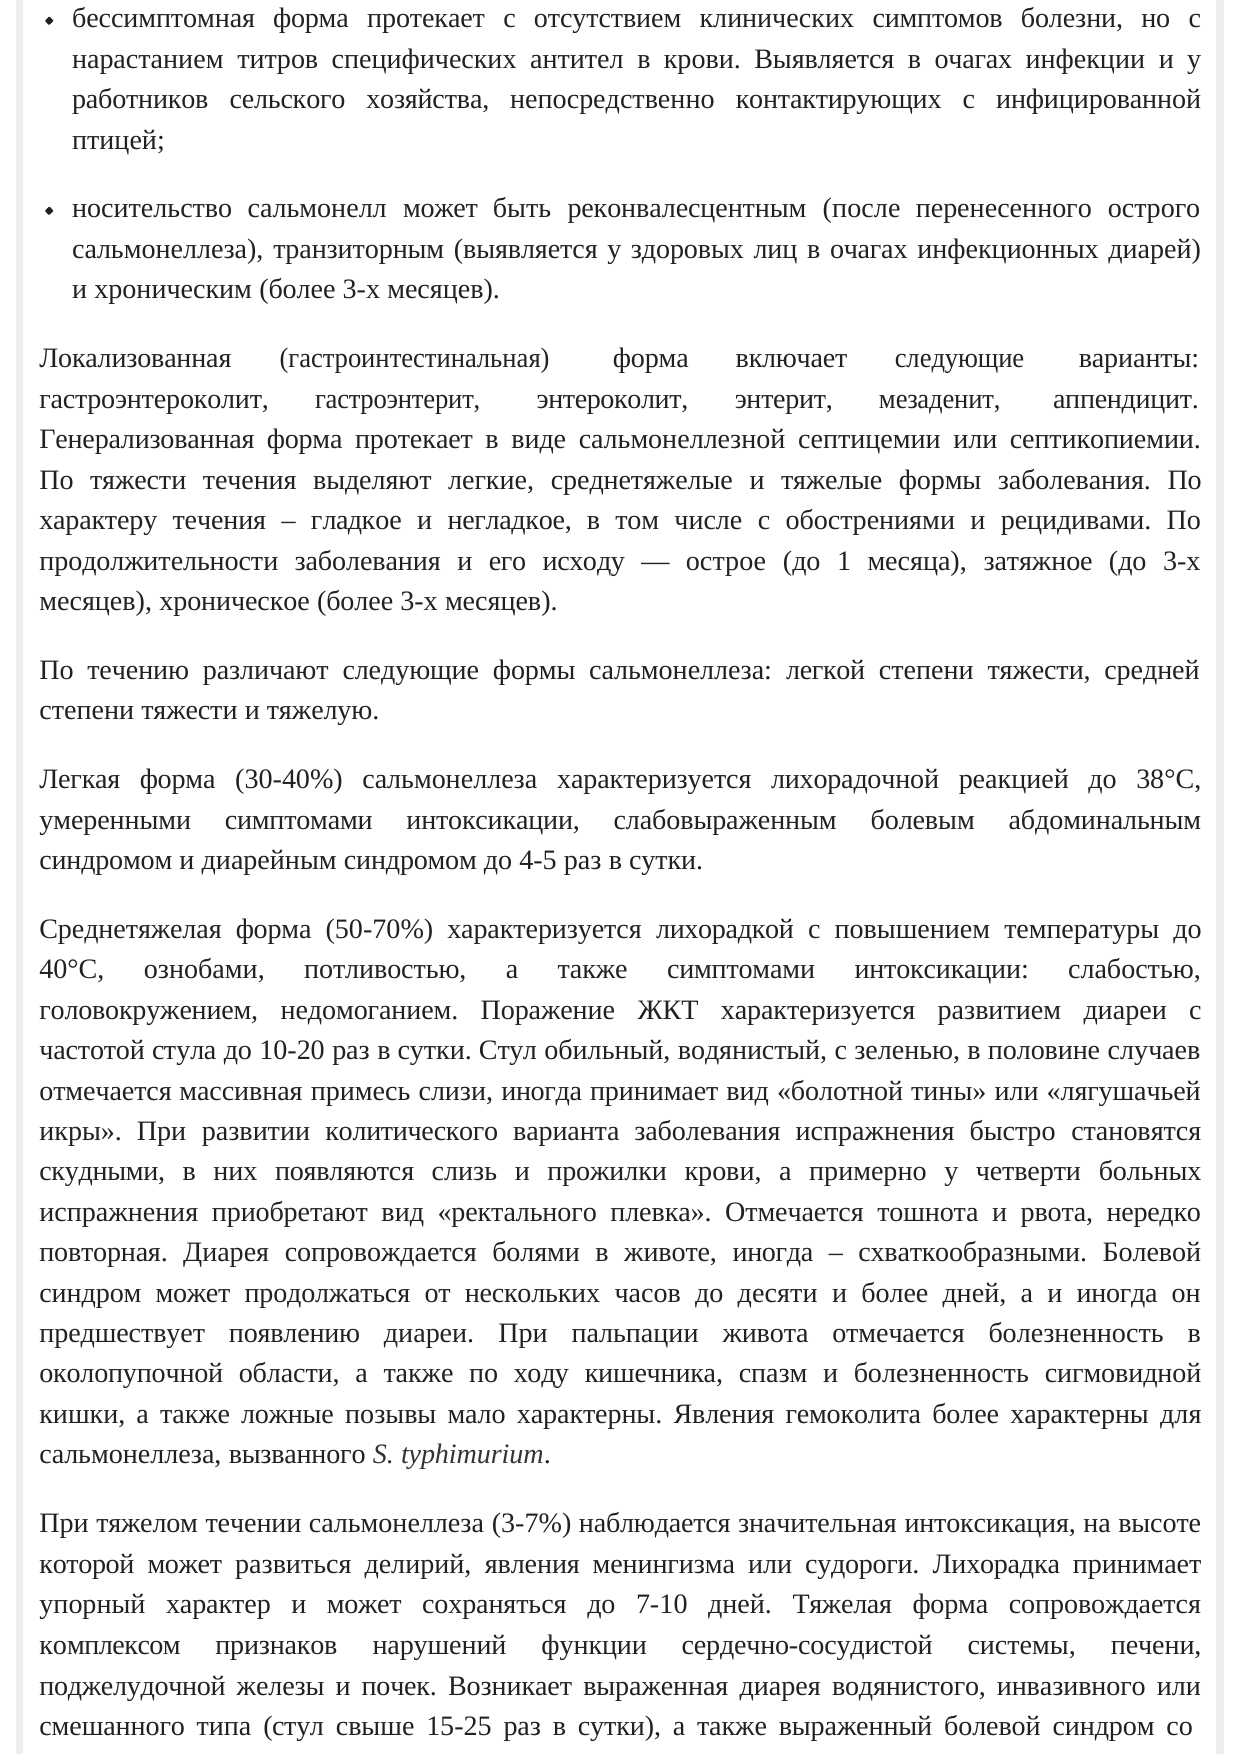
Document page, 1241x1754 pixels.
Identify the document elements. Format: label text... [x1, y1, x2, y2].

text Генерализованная форма протекает в виде сальмонеллезной септицемии или септикопиемии. По тяжести течения выделяют легкие, среднетяжелые и тяжелые формы заболевания. По характеру течения – гладкое и негладкое, в том числе с обострениями и рецидивами. По продолжительности заболевания и его исходу — острое (до 1 месяца), затяжное (до 3-х месяцев), хроническое (более 3-х месяцев). [39, 422, 1201, 617]
text При тяжелом течении сальмонеллеза (3-7%) наблюдается значительная интоксикация, на высоте которой может развиться делирий, явления менингизма или судороги. Лихорадка принимает упорный характер и может сохраняться до 7-10 дней. Тяжелая форма сопровождается комплексом признаков нарушений функции сердечно-сосудистой системы, печени, поджелудочной железы и почек. Возникает выраженная диарея водянистого, инвазивного или смешанного типа (стул свыше 15-25 раз в сутки), а также выраженный болевой синдром со [39, 1498, 1201, 1742]
text Легкая форма (30-40%) сальмонеллеза характеризуется лихорадочной реакцией до 38°С, умеренными симптомами интоксикации, слабовыраженным болевым абдоминальным синдромом и диарейным синдромом до 4-5 раз в сутки. [39, 762, 1201, 876]
table_cell гастроэнтероколит, [33, 379, 274, 422]
text Среднетяжелая форма (50-70%) характеризуется лихорадкой с повышением температуры до 40°С, ознобами, потливостью, а также симптомами интоксикации: слабостью, головокружением, недомоганием. Поражение ЖКТ характеризуется развитием диареи с частотой стула до 10-20 раз в сутки. Стул обильный, водянистый, с зеленью, в половине случаев отмечается массивная примесь слизи, иногда принимает вид «болотной тины» или «лягушачьей икры». При развитии колитического варианта заболевания испражнения быстро становятся скудными, в них появляются слизь и прожилки крови, а примерно у четверти больных испражнения приобретают вид «ректального плевка». Отмечается тошнота и рвота, нередко повторная. Диарея сопровождается болями в животе, иногда – схваткообразными. Болевой синдром может продолжаться от нескольких часов до десяти и более дней, а и иногда он предшествует появлению диареи. При пальпации живота отмечается болезненность в околопупочной области, а также по ходу кишечника, спазм и болезненность сигмовидной кишки, а также ложные позывы мало характерны. Явления гемоколита более характерны для сальмонеллеза, вызванного S. typhimurium. [39, 912, 1201, 1470]
text По течению различают следующие формы сальмонеллеза: легкой степени тяжести, средней степени тяжести и тяжелую. [39, 653, 1200, 726]
table_header Локализованная [33, 335, 274, 379]
table_cell гастроэнтерит, энтероколит, [274, 379, 712, 422]
text бессимптомная форма протекает с отсутствием клинических симптомов болезни, но с нарастанием титров специфических антител в крови. Выявляется в очагах инфекции и у работников сельского хозяйства, непосредственно контактирующих с инфицированной птицей; [72, 1, 1201, 155]
table_header (гастроинтестинальная) форма [274, 335, 712, 379]
text носительство сальмонелл может быть реконвалесцентным (после перенесенного острого сальмонеллеза), транзиторным (выявляется у здоровых лиц в очагах инфекционных диарей) и хроническим (более 3-х месяцев). [72, 192, 1201, 305]
table_header включает [712, 335, 863, 379]
table_cell энтерит, [712, 379, 863, 422]
table_cell мезаденит, аппендицит. [863, 379, 1205, 422]
table_header следующие варианты: [863, 335, 1205, 379]
